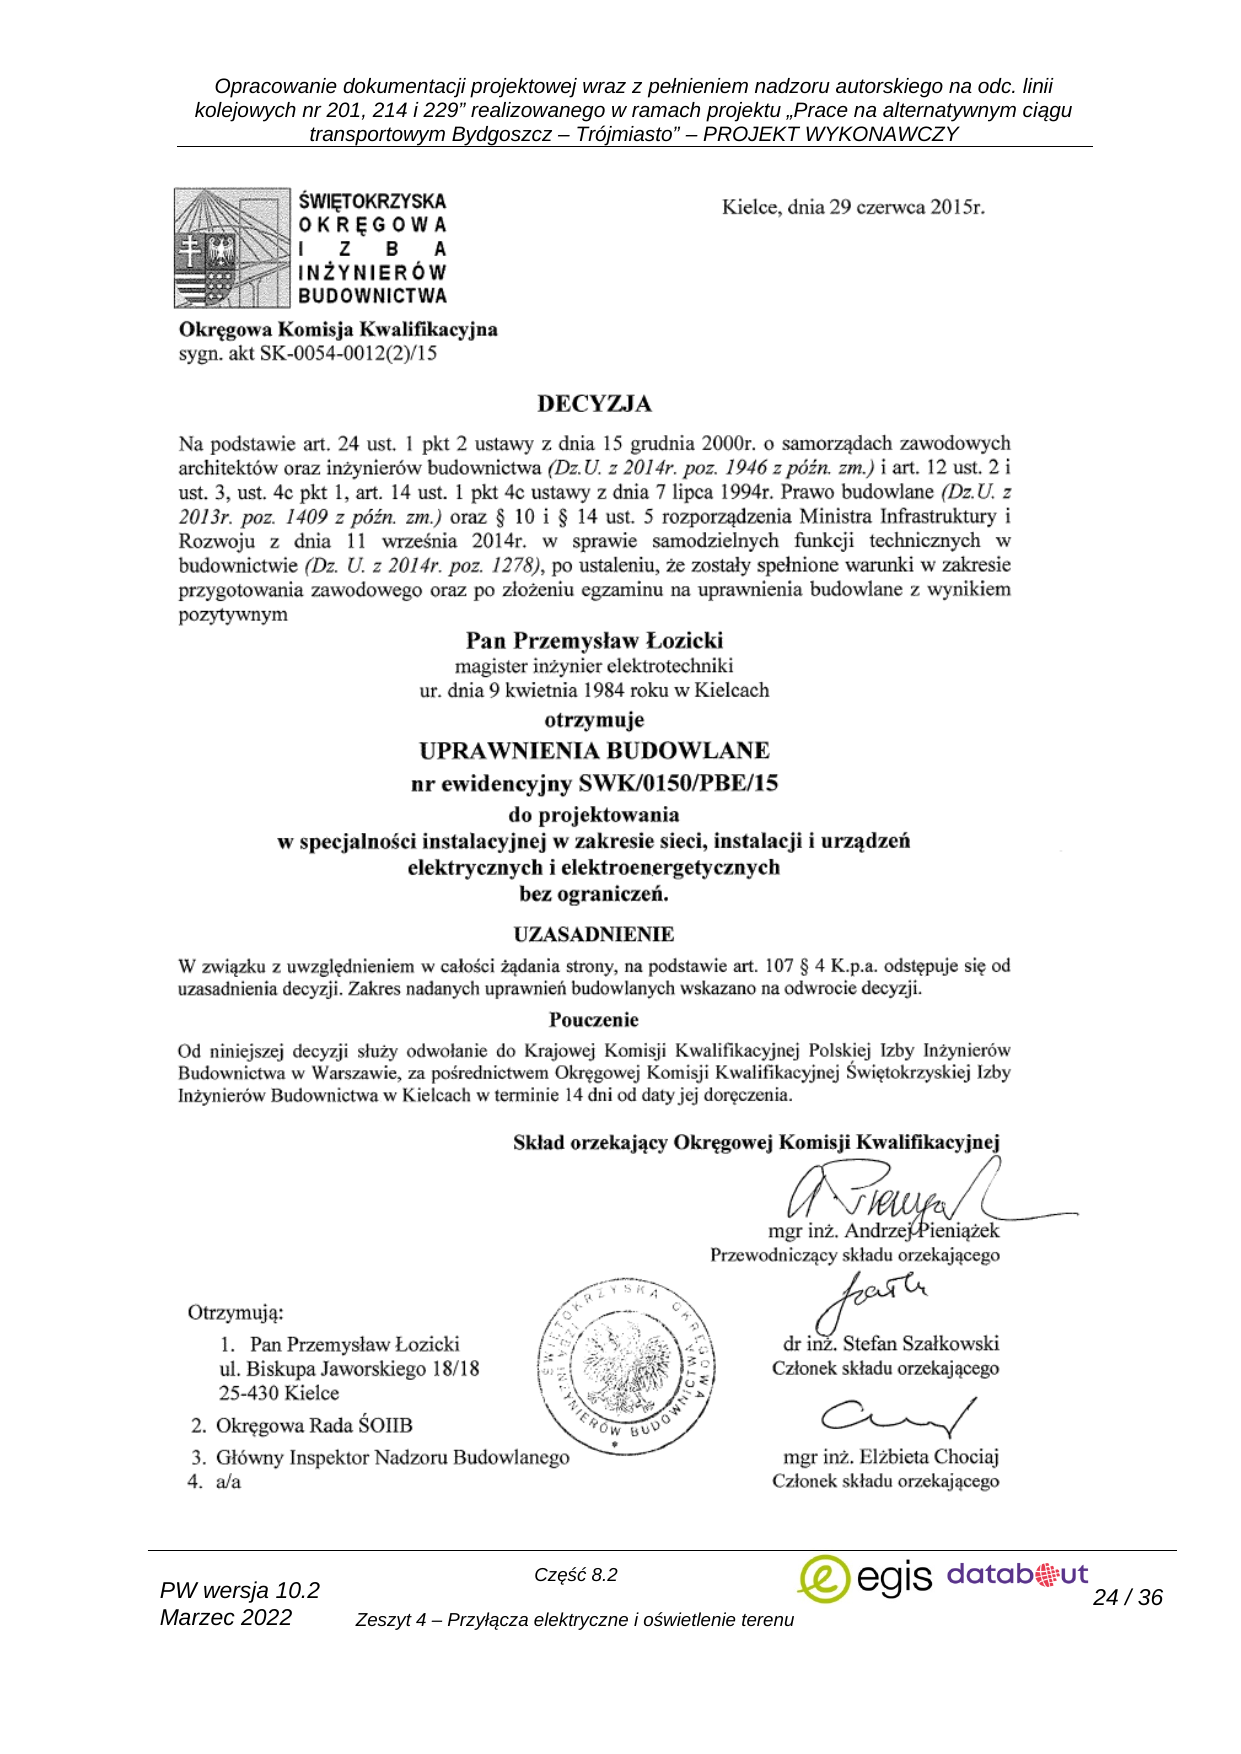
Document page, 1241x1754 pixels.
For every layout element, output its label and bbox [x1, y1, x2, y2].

picture [787, 1551, 1102, 1610]
picture [147, 170, 1093, 1515]
